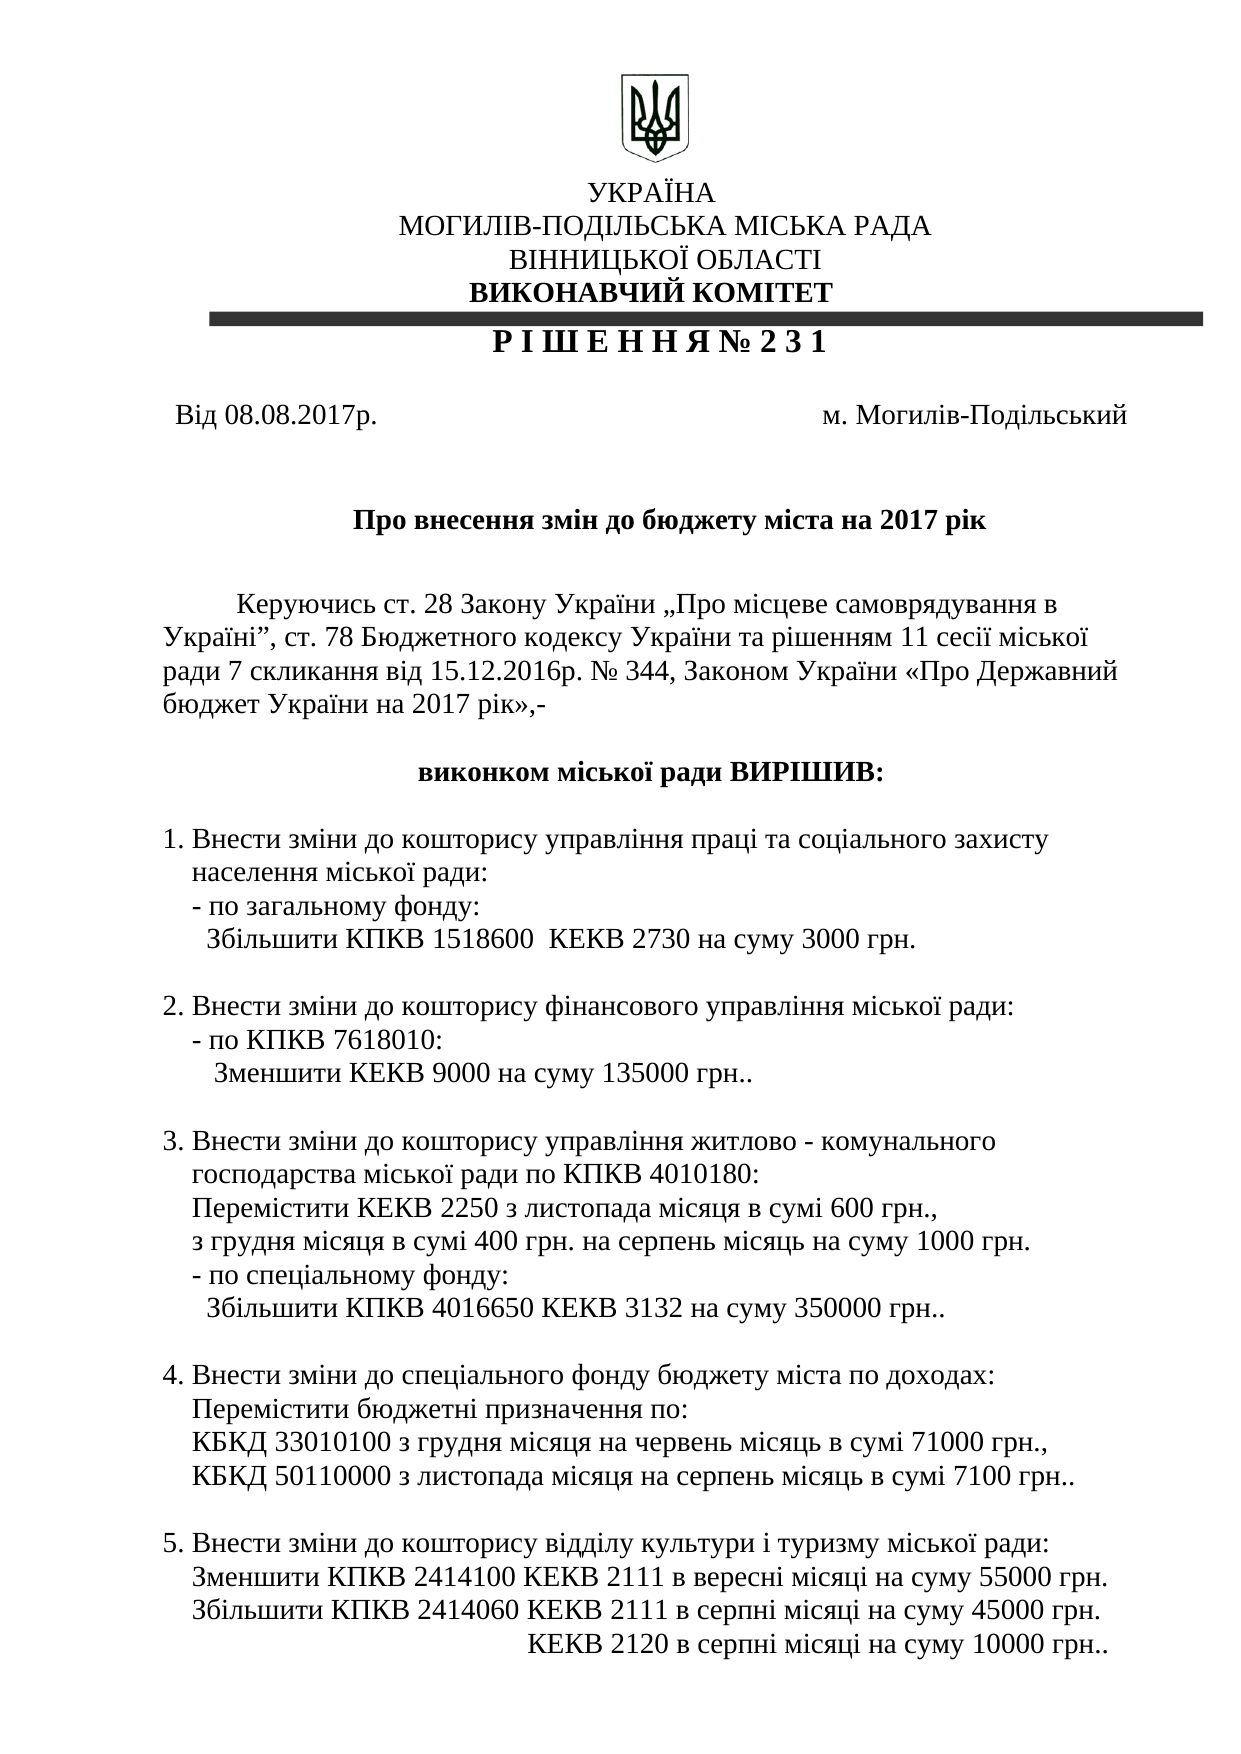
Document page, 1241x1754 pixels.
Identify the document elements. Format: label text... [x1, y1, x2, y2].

text РІШЕННЯ№231 [162, 322, 1140, 360]
text 5. Внести зміни до кошторису відділу культури і туризму міської ради: [162, 1525, 1140, 1559]
text виконком міської ради ВИРІШИВ: [162, 754, 1140, 787]
text 2. Внести зміни до кошторису фінансового управління міської ради: [162, 988, 1140, 1022]
text - по КПКВ 7618010: [162, 1022, 1140, 1056]
text Керуючись ст. 28 Закону України „Про місцеве самоврядування в Україні”, ст. 78 Бюджетного кодексу України та рішенням 11 сесії міської ради 7 скликання від 15.12.2016р. № 344, Законом України «Про Державний бюджет України на 2017 рік»,- [162, 586, 1140, 720]
text Збільшити КПКВ 1518600 КЕКВ 2730 на суму 3000 грн. [162, 921, 1140, 955]
text КЕКВ 2120 в серпні місяці на суму 10000 грн.. [162, 1626, 1140, 1659]
text КБКД 50110000 з листопада місяця на серпень місяць в сумі 7100 грн.. [162, 1458, 1140, 1492]
text Збільшити КПКВ 2414060 КЕКВ 2111 в серпні місяці на суму 45000 грн. [162, 1592, 1140, 1626]
text населення міської ради: [162, 854, 1140, 888]
picture [621, 74, 689, 163]
text 1. Внести зміни до кошторису управління праці та соціального захисту [162, 821, 1140, 854]
text 4. Внести зміни до спеціального фонду бюджету міста по доходах: [162, 1357, 1140, 1391]
text - по спеціальному фонду: [162, 1257, 1140, 1290]
text Від 08.08.2017р. м. Могилів-Подільський [162, 397, 1140, 431]
text 3. Внести зміни до кошторису управління житлово - комунального [162, 1123, 1140, 1156]
text Зменшити КЕКВ 9000 на суму 135000 грн.. [162, 1056, 1140, 1089]
text господарства міської ради по КПКВ 4010180: [162, 1156, 1140, 1190]
text з грудня місяця в сумі 400 грн. на серпень місяць на суму 1000 грн. [162, 1223, 1140, 1257]
text Перемістити КЕКВ 2250 з листопада місяця в сумі 600 грн., [162, 1190, 1140, 1223]
text ВИКОНАВЧИЙ КОМІТЕТ [162, 276, 1140, 309]
text Зменшити КПКВ 2414100 КЕКВ 2111 в вересні місяці на суму 55000 грн. [162, 1559, 1140, 1592]
text - по загальному фонду: [162, 888, 1140, 921]
text Про внесення змін до бюджету міста на 2017 рік [162, 502, 1140, 536]
text УКРАЇНА МОГИЛІВ-ПОДІЛЬСЬКА МІСЬКА РАДА ВІННИЦЬКОЇ ОБЛАСТІ [162, 175, 1140, 276]
text КБКД 33010100 з грудня місяця на червень місяць в сумі 71000 грн., [162, 1424, 1140, 1458]
text Збільшити КПКВ 4016650 КЕКВ 3132 на суму 350000 грн.. [162, 1290, 1140, 1324]
text Перемістити бюджетні призначення по: [162, 1391, 1140, 1424]
